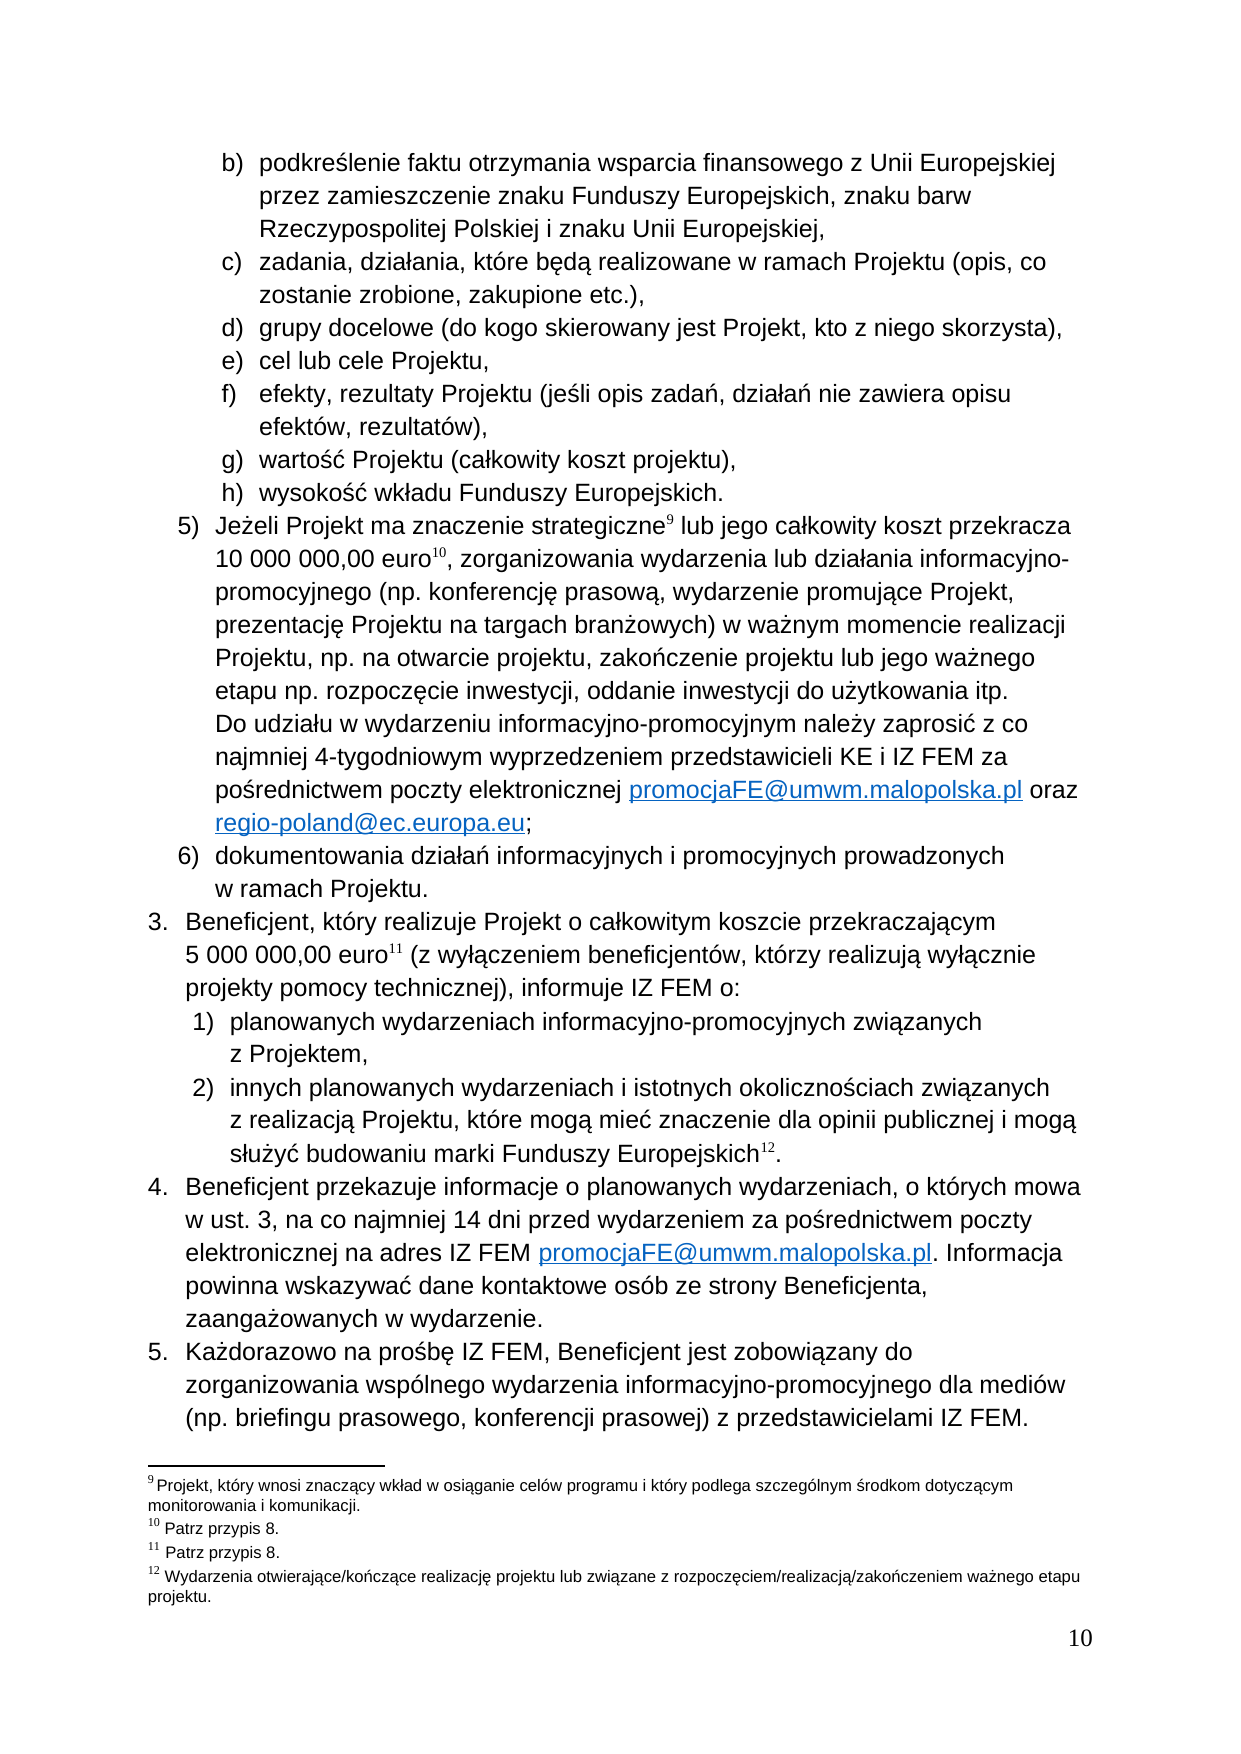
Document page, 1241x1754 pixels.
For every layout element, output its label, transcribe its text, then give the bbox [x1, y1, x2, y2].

list podkreślenie faktu otrzymania wsparcia finansowego z Unii Europejskiej przez zamieszczenie znaku Funduszy Europejskich, znaku barw Rzeczypospolitej Polskiej i znaku Unii Europejskiej, [221, 148, 1093, 242]
list wysokość wkładu Funduszy Europejskich. [221, 478, 1093, 507]
list Jeżeli Projekt ma znaczenie strategiczne lub jego całkowity koszt przekracza 10 000 000,00 euro, zorganizowania wydarzenia lub działania informacyjno-promocyjnego (np. konferencję prasową, wydarzenie promujące Projekt, prezentację Projektu na targach branżowych) w ważnym momencie realizacji Projektu, np. na otwarcie projektu, zakończenie projektu lub jego ważnego etapu np. rozpoczęcie inwestycji, oddanie inwestycji do użytkowania itp. [177, 511, 1093, 705]
list efekty, rezultaty Projektu (jeśli opis zadań, działań nie zawiera opisu efektów, rezultatów), [221, 379, 1093, 441]
list zadania, działania, które będą realizowane w ramach Projektu (opis, co zostanie zrobione, zakupione etc.), [221, 247, 1093, 308]
list wartość Projektu (całkowity koszt projektu), [221, 445, 1093, 473]
list planowanych wydarzeniach informacyjno-promocyjnych związanych z Projektem, [192, 1006, 1093, 1068]
list Beneficjent, który realizuje Projekt o całkowitym koszcie przekraczającym 5 000 000,00 euro (z wyłączeniem beneficjentów, którzy realizują wyłącznie projekty pomocy technicznej), informuje IZ FEM o: [148, 907, 1093, 1002]
list Każdorazowo na prośbę IZ FEM, Beneficjent jest zobowiązany do zorganizowania wspólnego wydarzenia informacyjno-promocyjnego dla mediów (np. briefingu prasowego, konferencji prasowej) z przedstawicielami IZ FEM. [148, 1337, 1093, 1432]
list innych planowanych wydarzeniach i istotnych okolicznościach związanych z realizacją Projektu, które mogą mieć znaczenie dla opinii publicznej i mogą służyć budowaniu marki Funduszy Europejskich. [192, 1072, 1093, 1167]
list dokumentowania działań informacyjnych i promocyjnych prowadzonych w ramach Projektu. [177, 841, 1093, 903]
list Beneficjent przekazuje informacje o planowanych wydarzeniach, o których mowa w ust. 3, na co najmniej 14 dni przed wydarzeniem za pośrednictwem poczty elektronicznej na adres IZ FEM promocjaFE@umwm.malopolska.pl. Informacja powinna wskazywać dane kontaktowe osób ze strony Beneficjenta, zaangażowanych w wydarzenie. [148, 1172, 1093, 1332]
list grupy docelowe (do kogo skierowany jest Projekt, kto z niego skorzysta), [221, 313, 1093, 341]
text Do udziału w wydarzeniu informacyjno-promocyjnym należy zaprosić z co najmniej 4-tygodniowym wyprzedzeniem przedstawicieli KE i IZ FEM za pośrednictwem poczty elektronicznej promocjaFE@umwm.malopolska.pl oraz regio-poland@ec.europa.eu; [215, 709, 1093, 837]
list cel lub cele Projektu, [221, 346, 1093, 374]
